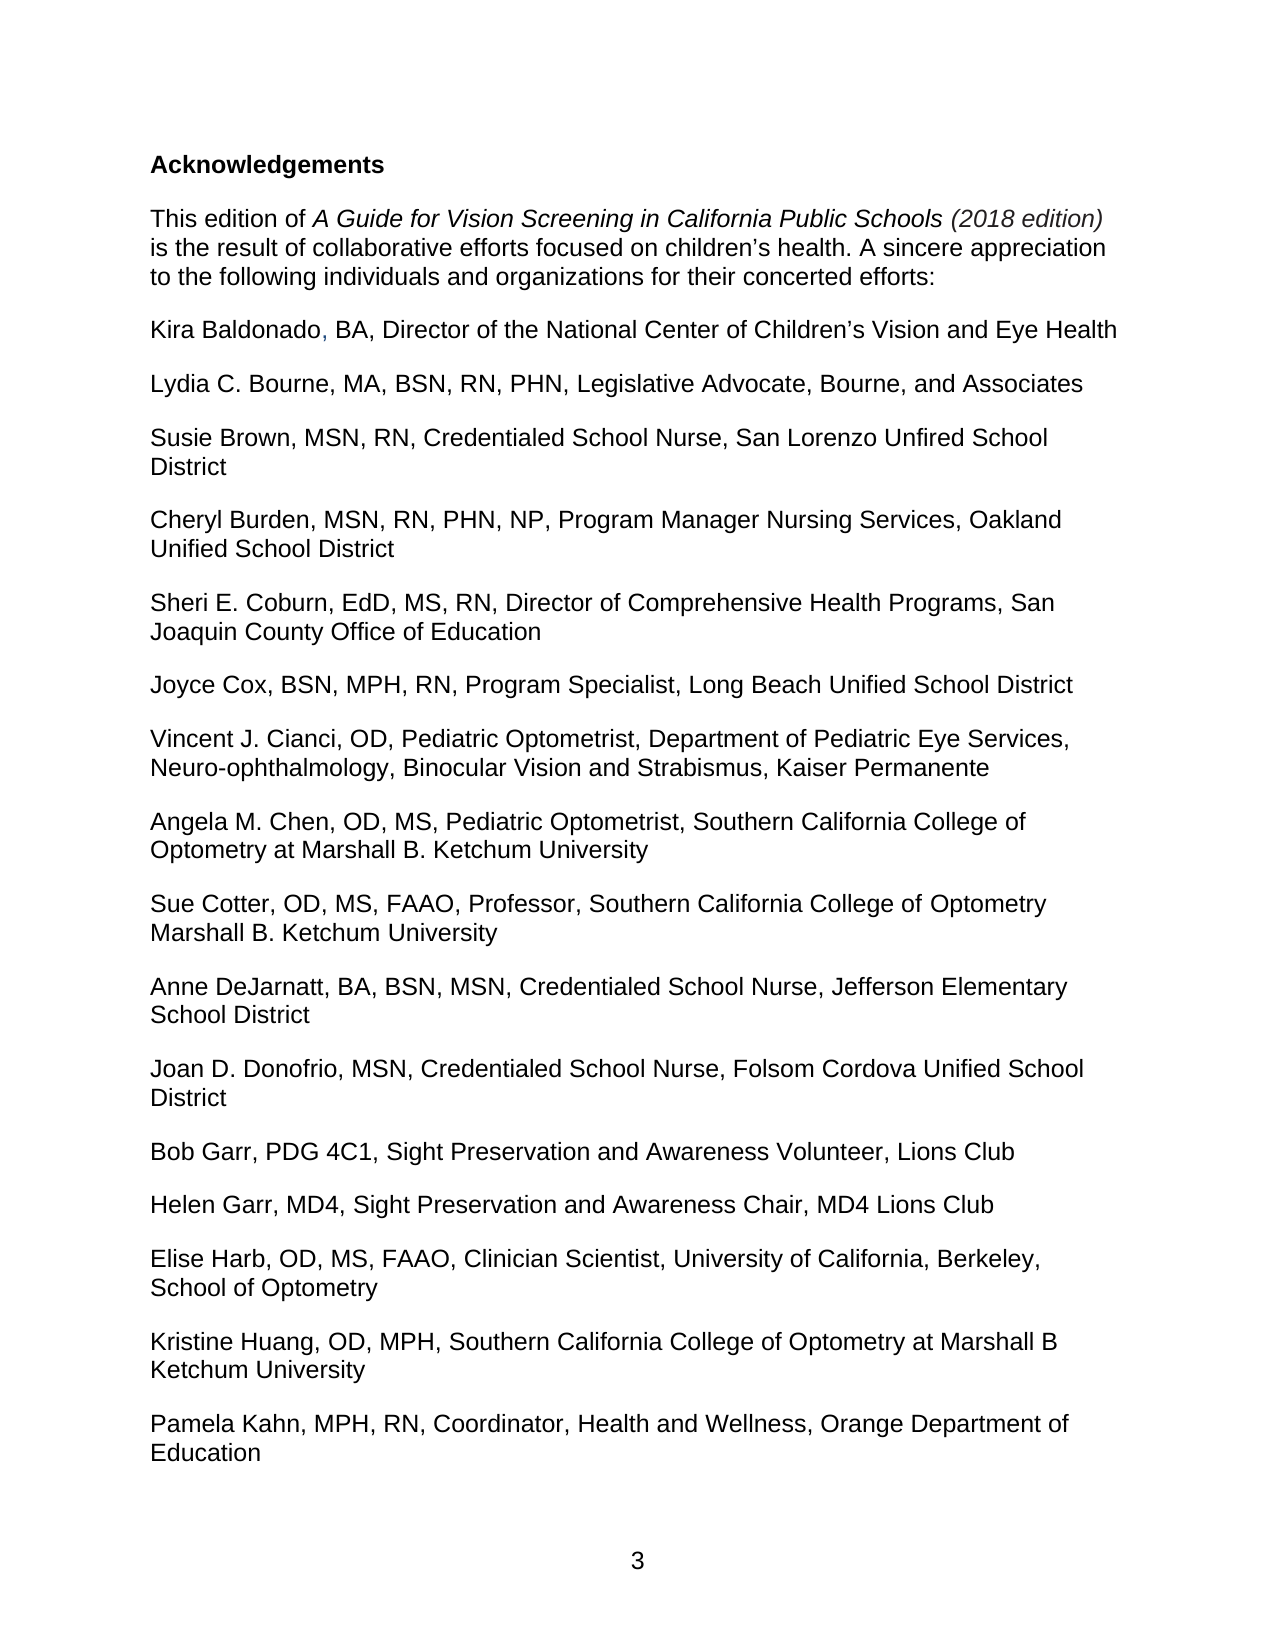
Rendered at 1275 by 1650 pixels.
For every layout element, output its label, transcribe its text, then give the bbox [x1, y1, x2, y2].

text Bob Garr, PDG 4C1, Sight Preservation and Awareness Volunteer, Lions Club [150, 1136, 1125, 1165]
text Cheryl Burden, MSN, RN, PHN, NP, Program Manager Nursing Services, Oakland Unified School District [150, 505, 1125, 563]
text Joyce Cox, BSN, MPH, RN, Program Specialist, Long Beach Unified School District [150, 670, 1125, 699]
subtitle Acknowledgements [150, 150, 1125, 179]
text Pamela Kahn, MPH, RN, Coordinator, Health and Wellness, Orange Department of Education [150, 1409, 1125, 1466]
text Lydia C. Bourne, MA, BSN, RN, PHN, Legislative Advocate, Bourne, and Associates [150, 369, 1125, 398]
text Helen Garr, MD4, Sight Preservation and Awareness Chair, MD4 Lions Club [150, 1190, 1125, 1219]
text Vincent J. Cianci, OD, Pediatric Optometrist, Department of Pediatric Eye Services, Neuro-ophthalmology, Binocular Vision and Strabismus, Kaiser Permanente [150, 724, 1125, 781]
text Joan D. Donofrio, MSN, Credentialed School Nurse, Folsom Cordova Unified School District [150, 1054, 1125, 1111]
text Kira Baldonado, BA, Director of the National Center of Children’s Vision and Eye Health [150, 315, 1125, 344]
text Elise Harb, OD, MS, FAAO, Clinician Scientist, University of California, Berkeley, School of Optometry [150, 1244, 1125, 1301]
text Sheri E. Coburn, EdD, MS, RN, Director of Comprehensive Health Programs, San Joaquin County Office of Education [150, 588, 1125, 645]
text Susie Brown, MSN, RN, Credentialed School Nurse, San Lorenzo Unfired School District [150, 423, 1125, 480]
text Sue Cotter, OD, MS, FAAO, Professor, Southern California College of Optometry Marshall B. Ketchum University [150, 889, 1125, 946]
text Angela M. Chen, OD, MS, Pediatric Optometrist, Southern California College of Optometry at Marshall B. Ketchum University [150, 806, 1125, 864]
text Kristine Huang, OD, MPH, Southern California College of Optometry at Marshall B Ketchum University [150, 1326, 1125, 1384]
text Anne DeJarnatt, BA, BSN, MSN, Credentialed School Nurse, Jefferson Elementary School District [150, 971, 1125, 1029]
text This edition of A Guide for Vision Screening in California Public Schools (2018 edition) is the result of collaborative efforts focused on children’s health. A sincere appreciation to the following individuals and organizations for their concerted efforts: [150, 204, 1125, 290]
